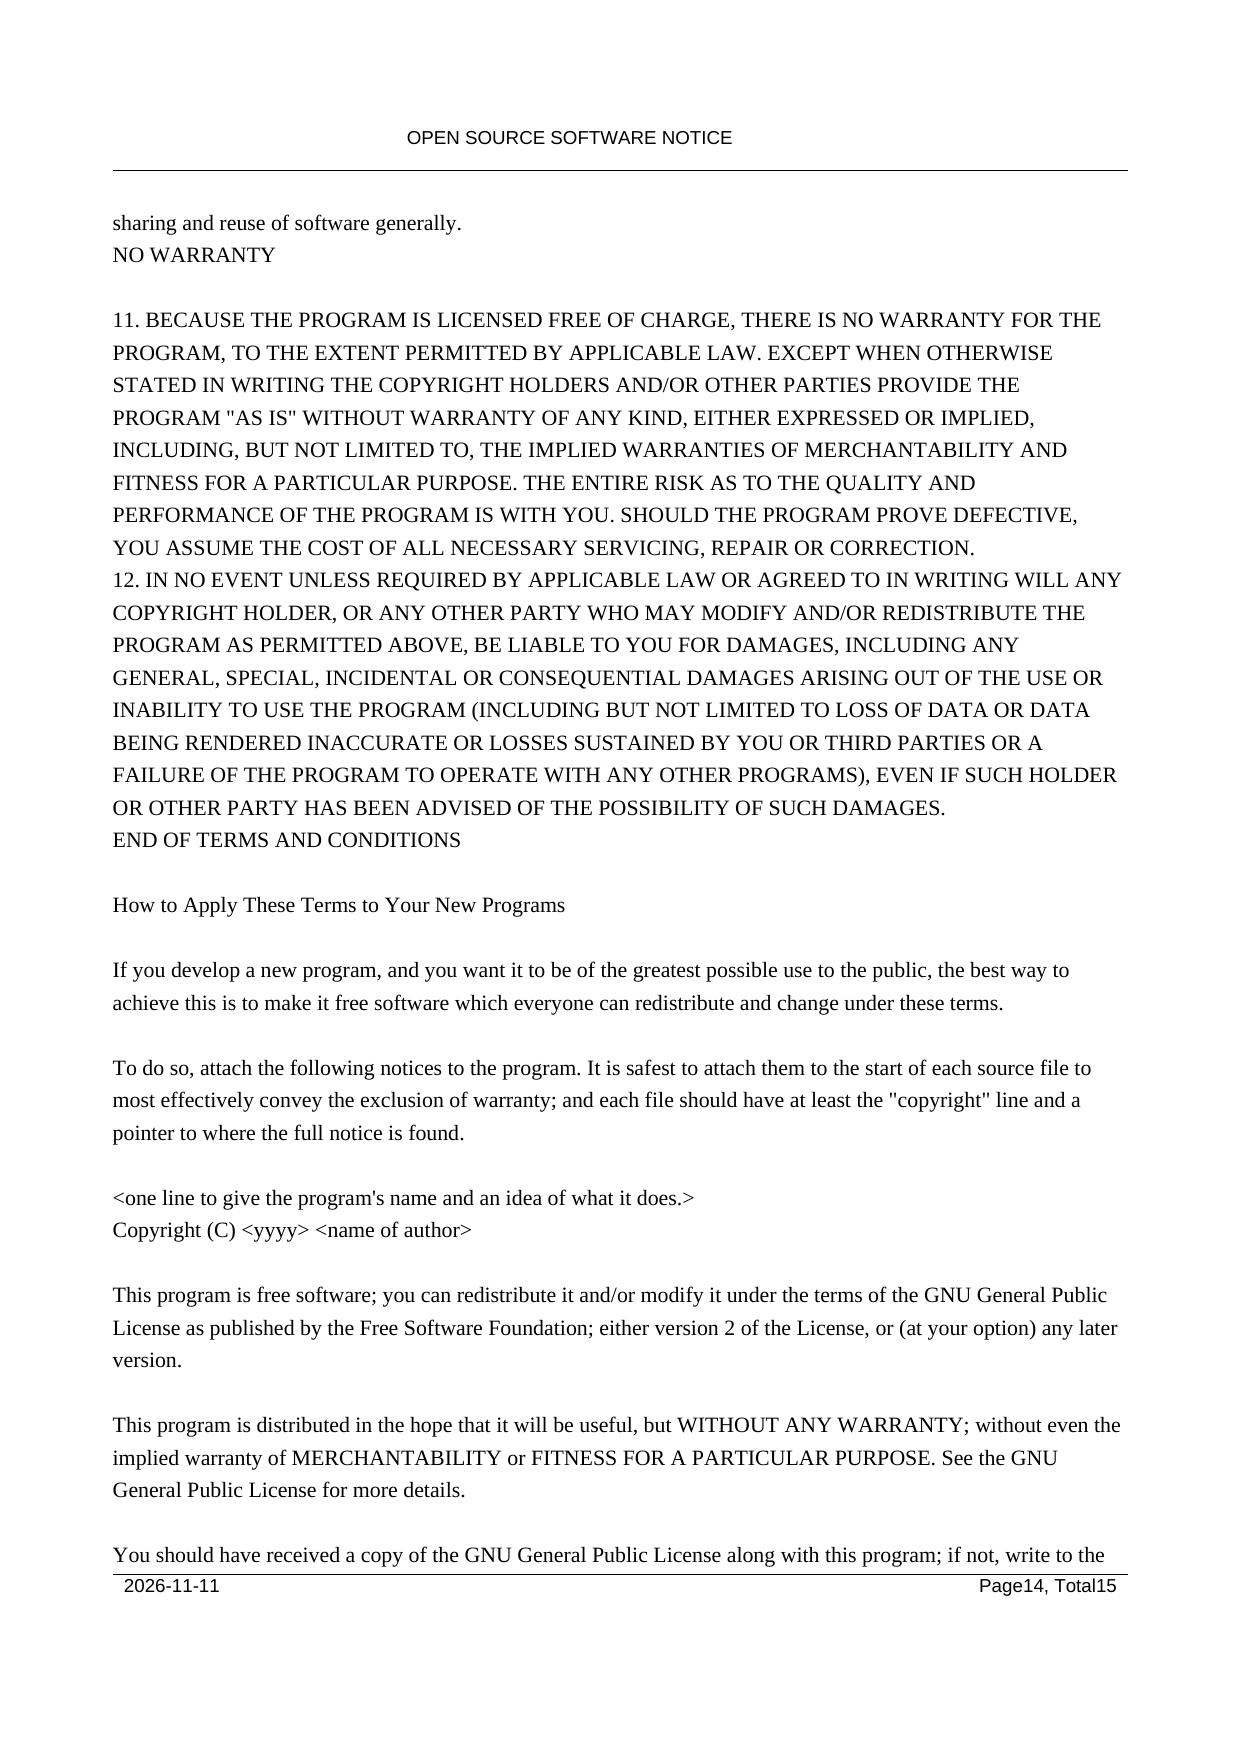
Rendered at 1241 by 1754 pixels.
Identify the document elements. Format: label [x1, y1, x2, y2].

text [112, 206, 1128, 1571]
